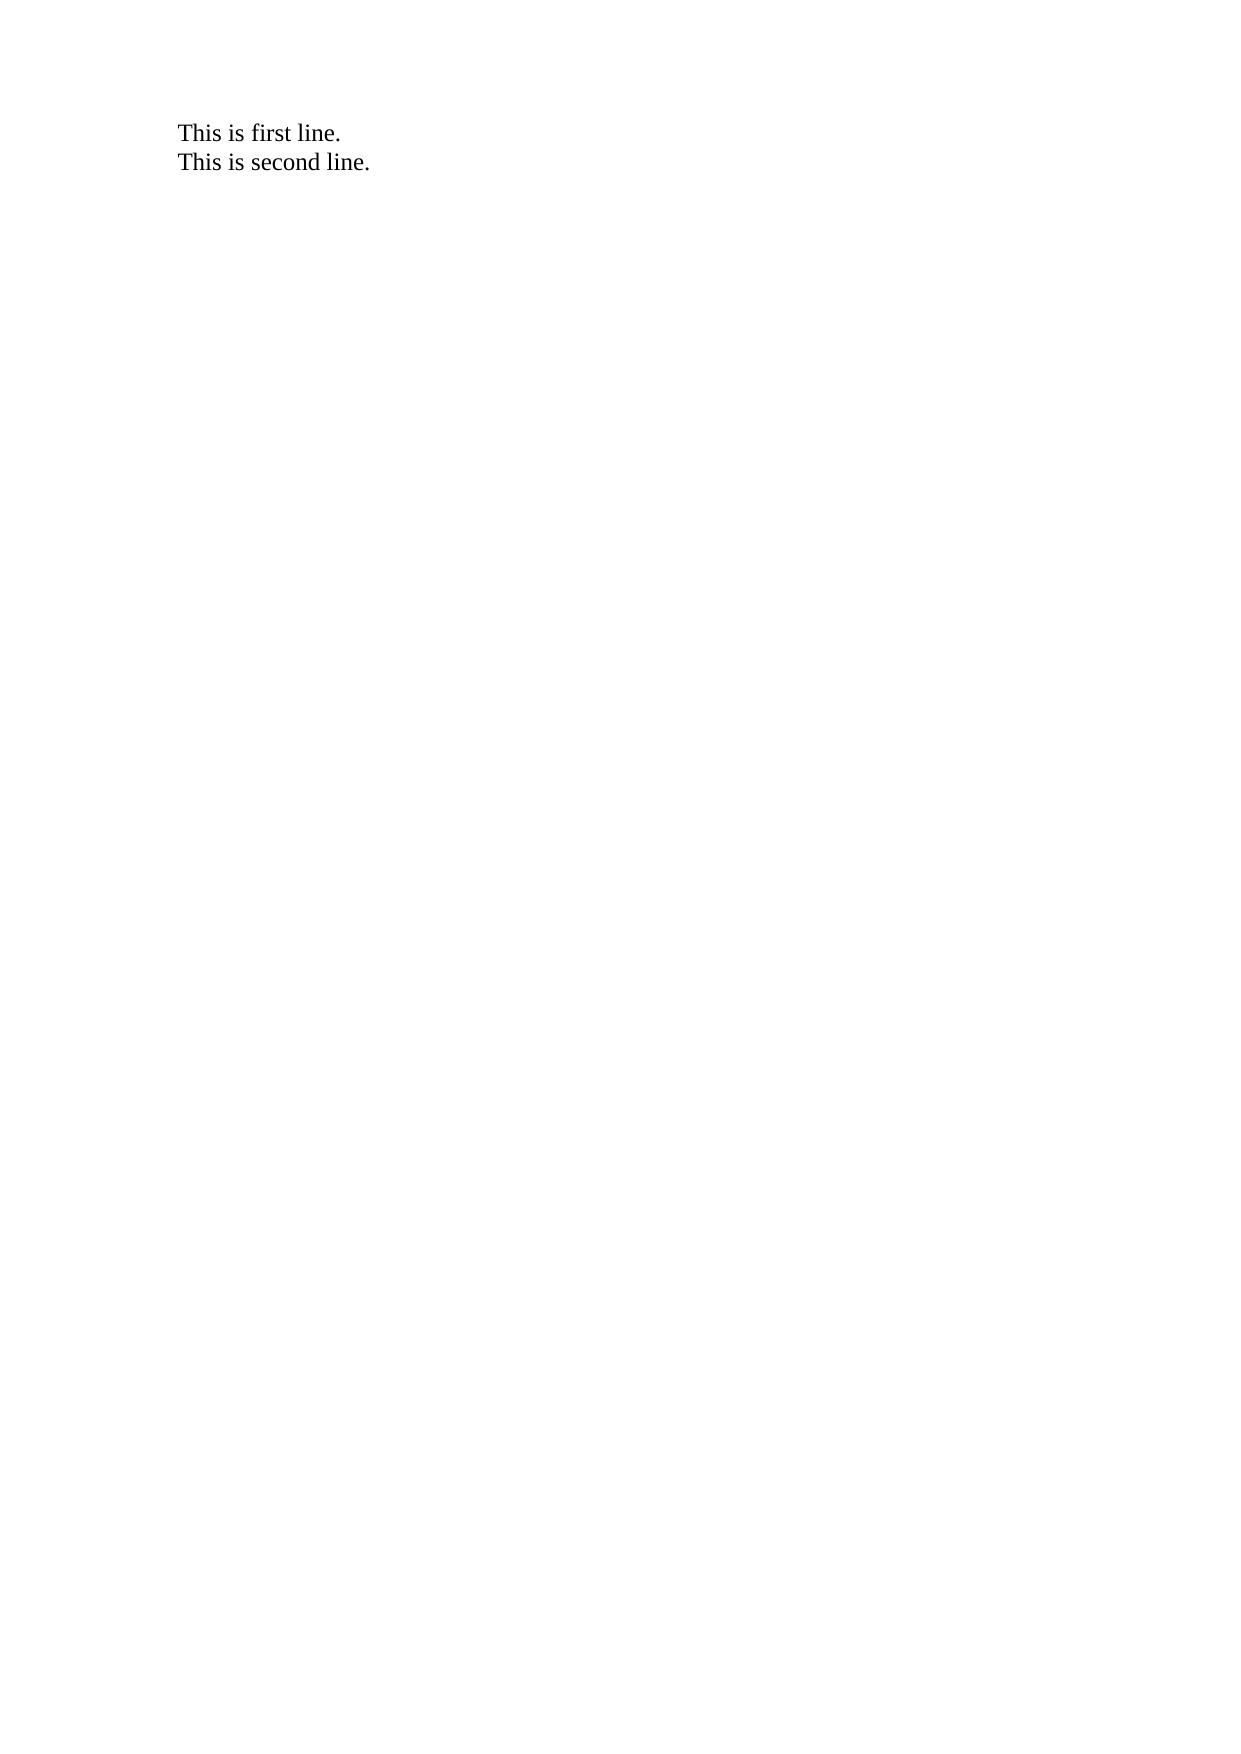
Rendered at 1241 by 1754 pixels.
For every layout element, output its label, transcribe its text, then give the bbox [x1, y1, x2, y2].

text This is second line. [177, 147, 1152, 176]
text This is first line. [177, 118, 1152, 147]
